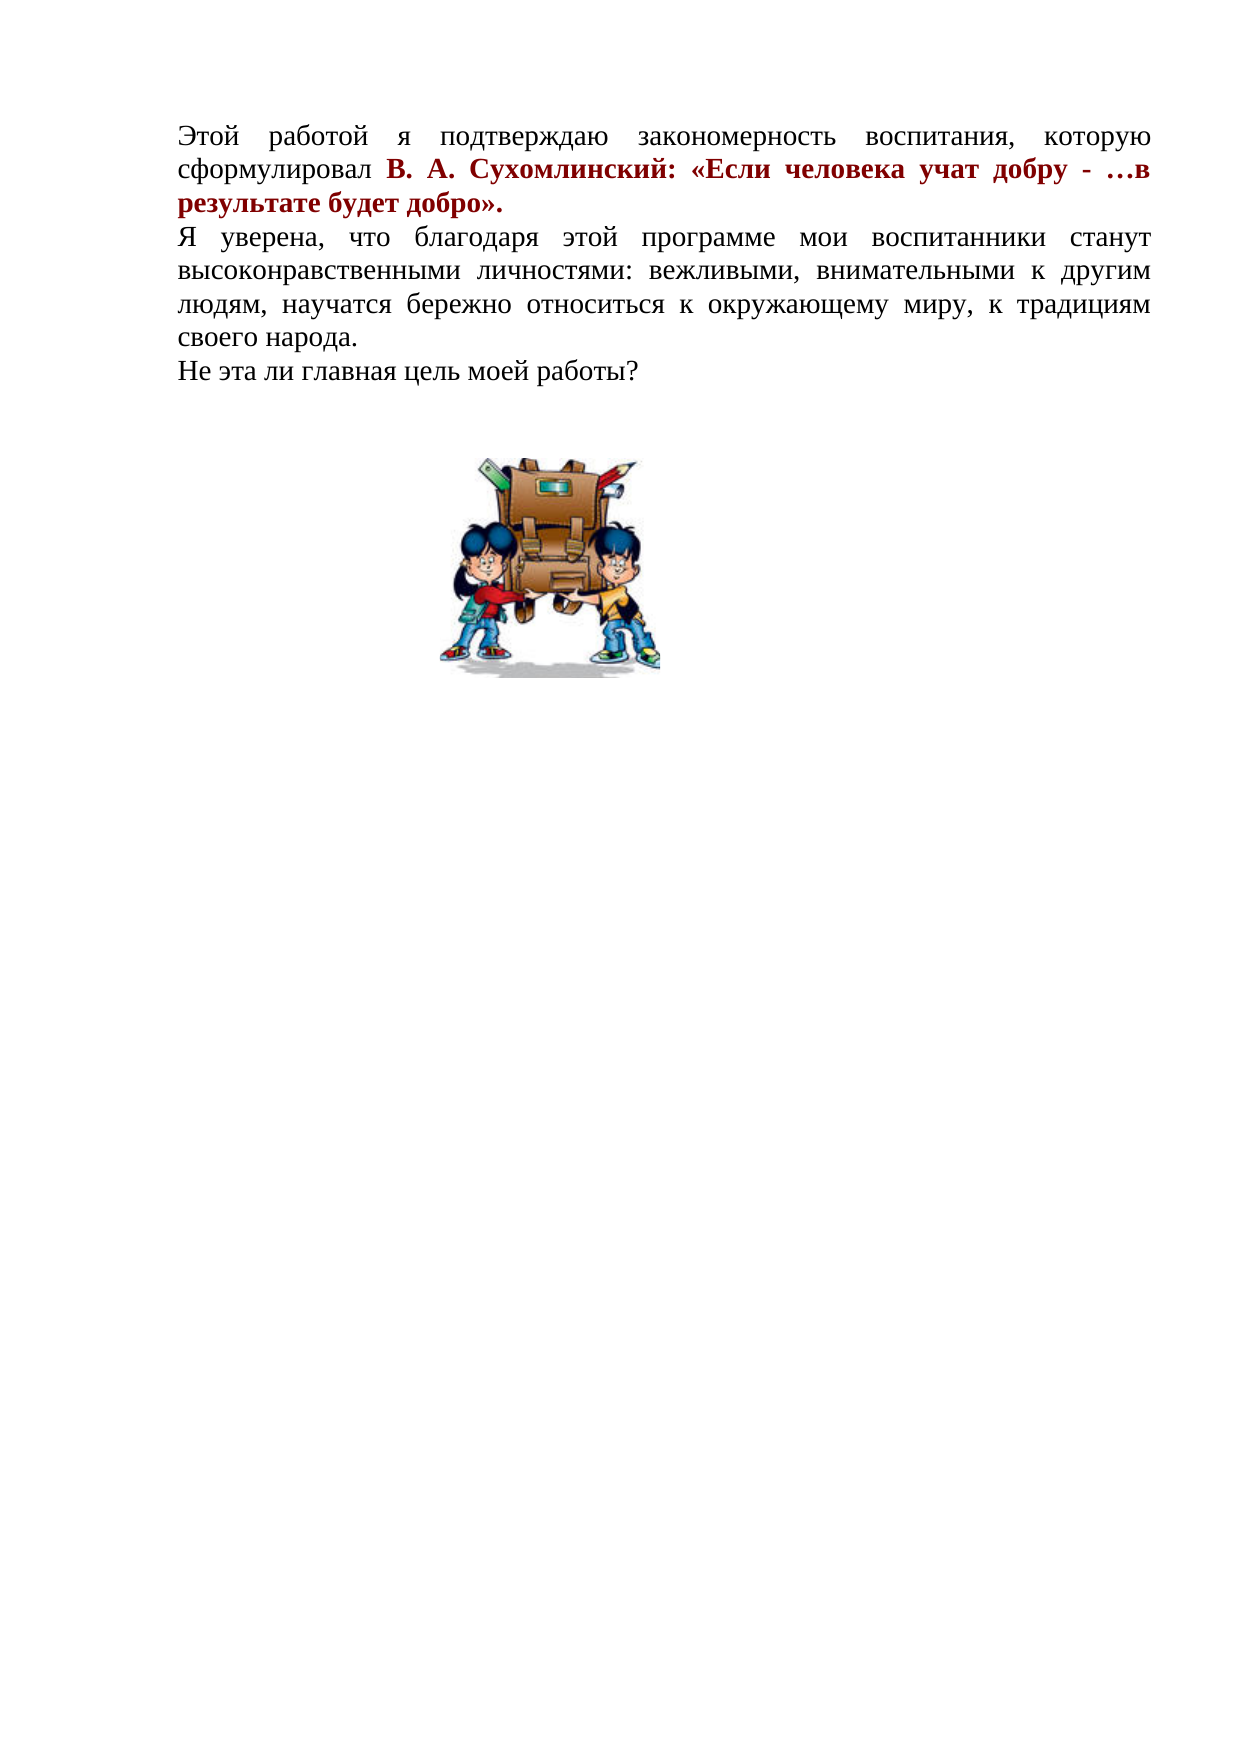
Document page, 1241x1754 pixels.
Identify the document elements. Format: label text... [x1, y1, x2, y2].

picture [439, 458, 661, 678]
text Не эта ли главная цель моей работы? [177, 353, 1152, 386]
text Я уверена, что благодаря этой программе мои воспитанники станут высоконравственными личностями: вежливыми, внимательными к другим людям, научатся бережно относиться к окружающему миру, к традициям своего народа. [177, 219, 1152, 353]
text Этой работой я подтверждаю закономерность воспитания, которую сформулировал В. А. Сухомлинский: «Если человека учат добру - …в результате будет добро». [177, 118, 1152, 219]
